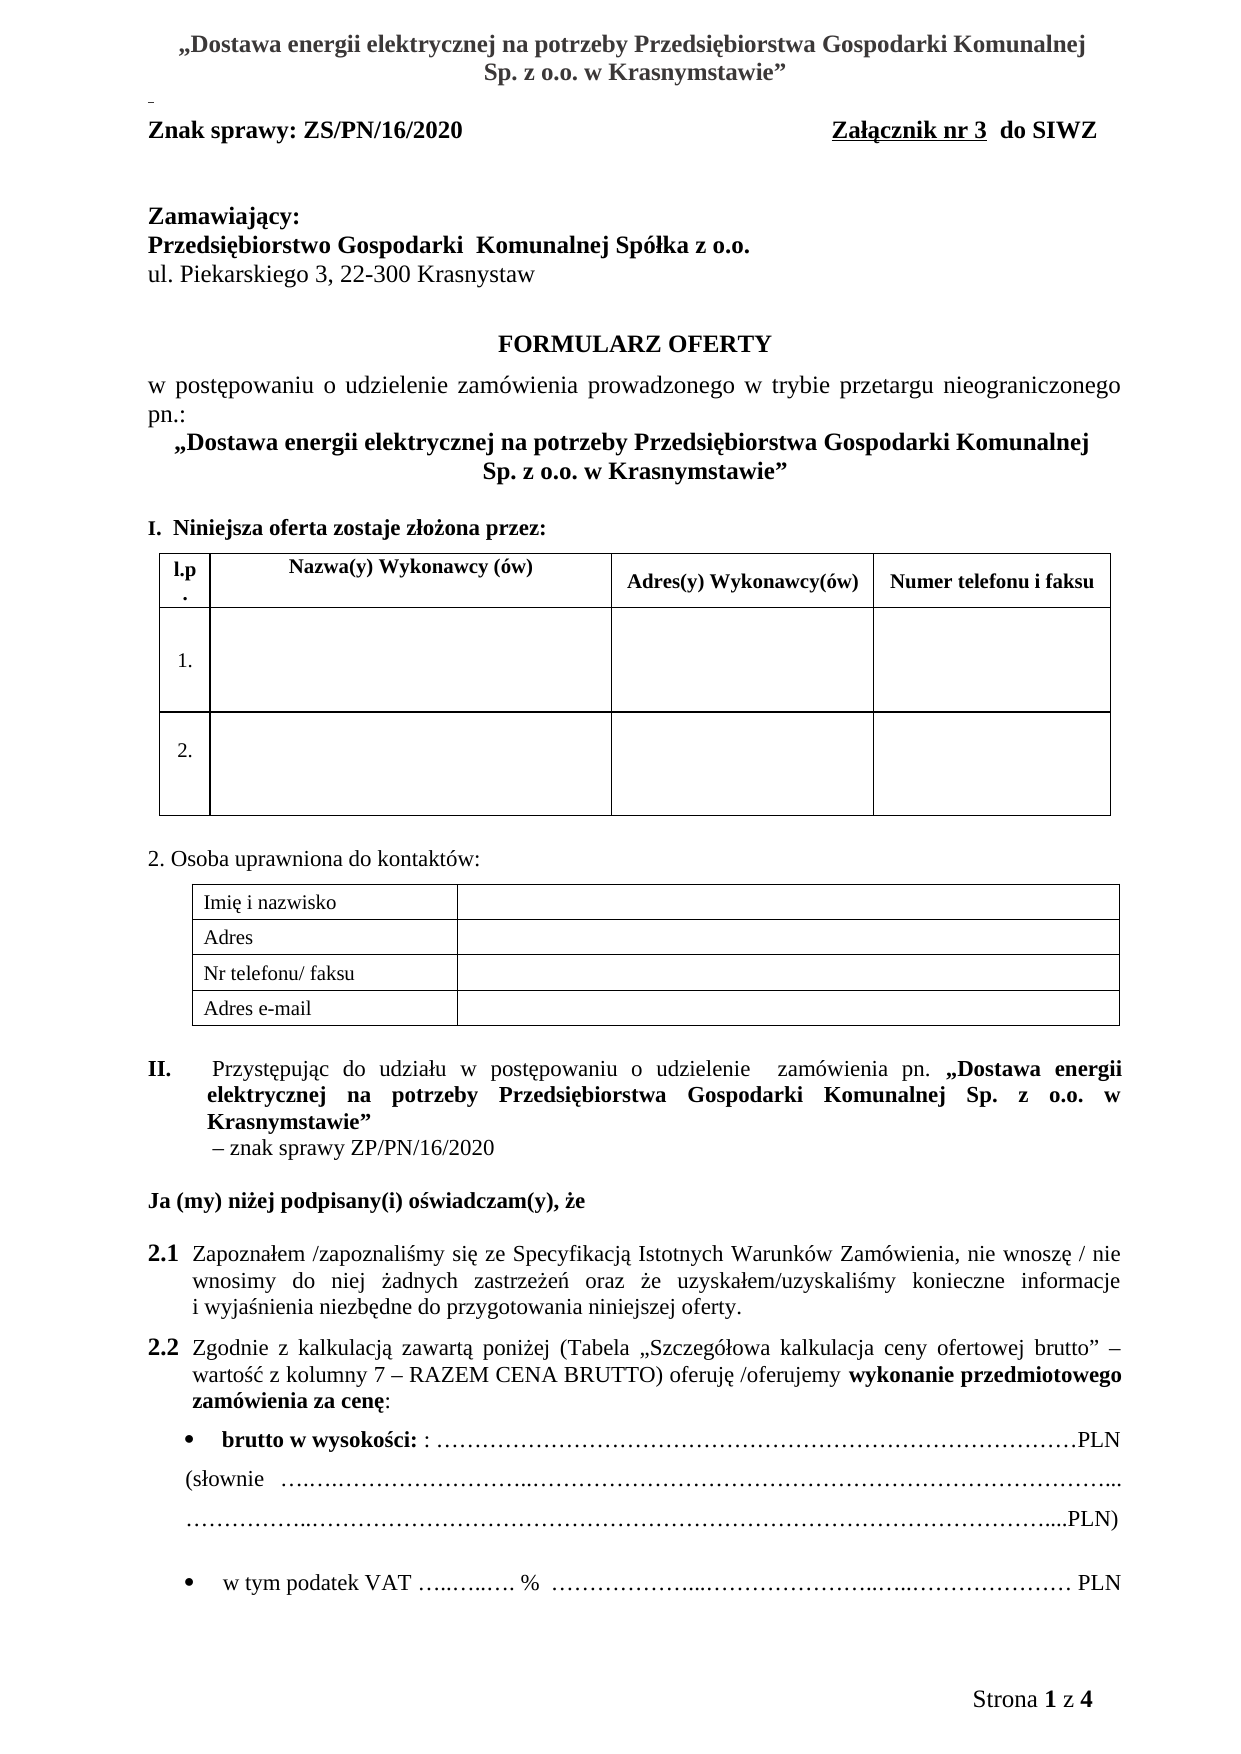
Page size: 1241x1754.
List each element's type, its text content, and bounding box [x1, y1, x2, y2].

text (słownie ….….……………………..…………………………………………………………………... ……………..……………………………………………………………………………………....PLN) [185, 1466, 1122, 1531]
table_cell [458, 991, 1119, 1025]
table_cell [874, 713, 1110, 815]
table_header [458, 885, 1119, 919]
text w postępowaniu o udzielenie zamówienia prowadzonego w trybie przetargu nieograniczonego pn.: [148, 370, 1122, 427]
text „Dostawa energii elektrycznej na potrzeby Przedsiębiorstwa Gospodarki Komunalnej Sp. z o.o. w Krasnymstawie” [148, 427, 1122, 485]
text FORMULARZ OFERTY [148, 329, 1122, 357]
table_cell 1. [160, 608, 209, 711]
table_cell [874, 608, 1110, 711]
text Zamawiający: [148, 201, 1122, 230]
table_header l.p. [160, 554, 209, 607]
text Ja (my) niżej podpisany(i) oświadczam(y), że [148, 1187, 1122, 1213]
text I. Niniejsza oferta zostaje złożona przez: [148, 514, 1122, 540]
table_cell [612, 608, 873, 711]
table_header Adres(y) Wykonawcy(ów) [612, 554, 873, 607]
table_cell 2. [160, 713, 209, 815]
table_cell [458, 955, 1119, 990]
list Zapoznałem /zapoznaliśmy się ze Specyfikacją Istotnych Warunków Zamówienia, nie wnoszę / nie wnosimy do niej żadnych zastrzeżeń oraz że uzyskałem/uzyskaliśmy konieczne informacje i wyjaśnienia niezbędne do przygotowania niniejszej oferty. [148, 1238, 1122, 1319]
table_cell Adres [193, 920, 457, 954]
table_header Numer telefonu i faksu [874, 554, 1110, 607]
text 2. Osoba uprawniona do kontaktów: [148, 845, 1122, 871]
table_cell Adres e-mail [193, 991, 457, 1025]
table_header Imię i nazwisko [193, 885, 457, 919]
table_header Nazwa(y) Wykonawcy (ów) [211, 554, 611, 607]
table_cell Nr telefonu/ faksu [193, 955, 457, 990]
text ul. Piekarskiego 3, 22-300 Krasnystaw [148, 259, 1122, 287]
text Znak sprawy: ZS/PN/16/2020 Załącznik nr 3 do SIWZ [148, 115, 1122, 144]
list brutto w wysokości: : …………………………………………………………………………PLN [185, 1426, 1122, 1452]
table_cell [211, 713, 611, 815]
text Przedsiębiorstwo Gospodarki Komunalnej Spółka z o.o. [148, 230, 1122, 259]
table_cell [458, 920, 1119, 954]
list w tym podatek VAT …..…..…. % ………………...…………………..…..………………… PLN [185, 1569, 1122, 1596]
table_cell [211, 608, 611, 711]
text II. Przystępując do udziału w postępowaniu o udzielenie zamówienia pn. „Dostawa energii elektrycznej na potrzeby Przedsiębiorstwa Gospodarki Komunalnej Sp. z o.o. w Krasnymstawie” – znak sprawy ZP/PN/16/2020 [148, 1055, 1122, 1160]
table_cell [612, 713, 873, 815]
list Zgodnie z kalkulacją zawartą poniżej (Tabela „Szczegółowa kalkulacja ceny ofertowej brutto” – wartość z kolumny 7 – RAZEM CENA BRUTTO) oferuję /oferujemy wykonanie przedmiotowego zamówienia za cenę: [148, 1332, 1122, 1413]
